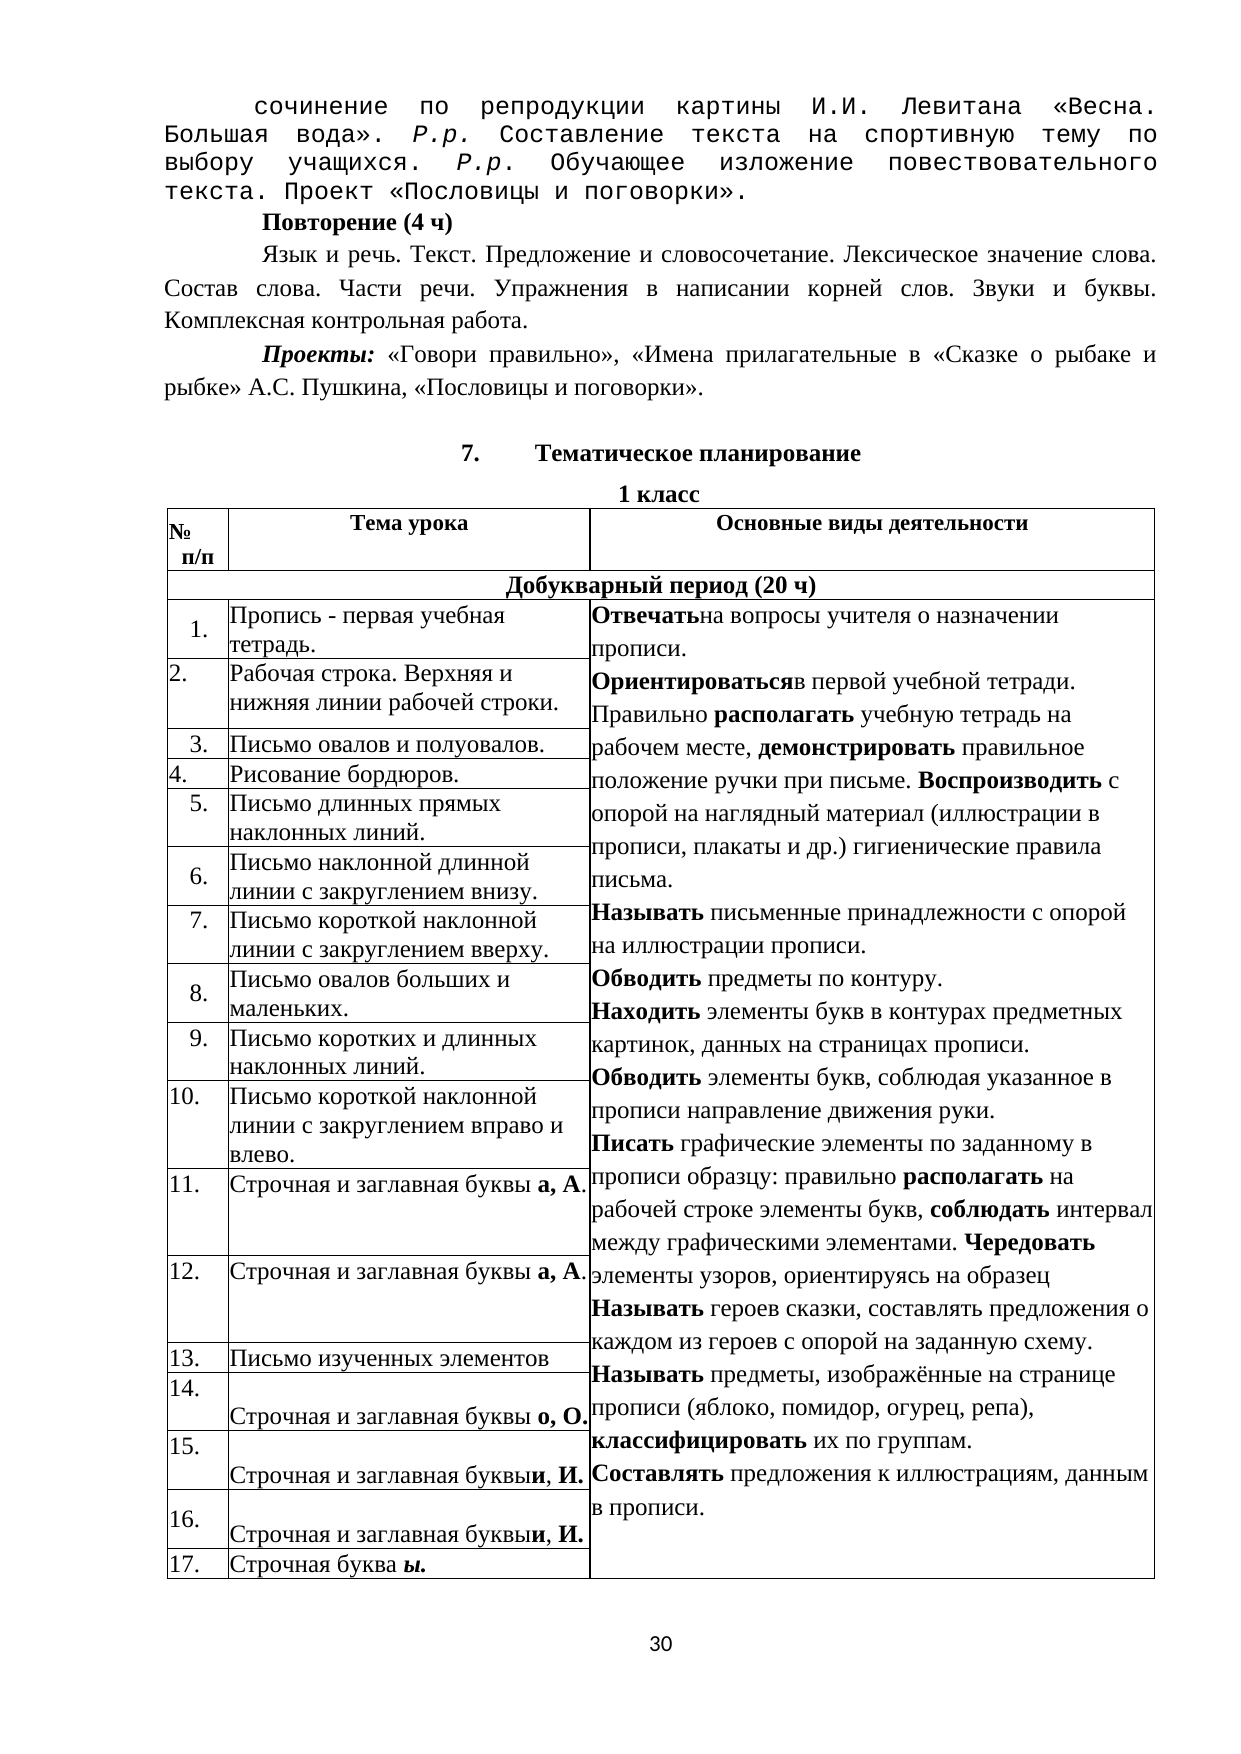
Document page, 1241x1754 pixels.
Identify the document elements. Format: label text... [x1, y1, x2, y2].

text 1 класс [618, 479, 1158, 508]
table_cell Письмо коротких и длинных наклонных линий. [229, 1023, 589, 1080]
table_cell 3. [168, 729, 228, 757]
table_cell Строчная и заглавная буквыи, И. [229, 1431, 589, 1489]
table_cell 12. [168, 1256, 228, 1342]
table_cell 15. [168, 1431, 228, 1489]
table_cell 17. [168, 1549, 228, 1578]
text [164, 93, 1158, 207]
table_cell 14. [168, 1373, 228, 1430]
text Проекты: «Говори правильно», «Имена прилагательные в «Сказке о рыбаке и рыбке» А.С. Пушкина, «Пословицы и поговорки». [164, 339, 1158, 400]
table_cell Пропись - первая учебная тетрадь. [229, 600, 589, 657]
list Тематическое планирование [164, 438, 1158, 467]
table_header № п/п [168, 509, 228, 569]
text Язык и речь. Текст. Предложение и словосочетание. Лексическое значение слова. Состав слова. Части речи. Упражнения в написании корней слов. Звуки и буквы. Комплексная контрольная работа. [164, 239, 1158, 334]
table_cell Рабочая строка. Верхняя и нижняя линии рабочей строки. [229, 659, 589, 728]
table_cell Строчная и заглавная буквы о, О. [229, 1373, 589, 1430]
table_cell Письмо наклонной длинной линии с закруглением внизу. [229, 847, 589, 904]
table_cell 7. [168, 906, 228, 963]
table_cell 11. [168, 1169, 228, 1255]
table_cell 9. [168, 1023, 228, 1080]
table_cell 1. [168, 600, 228, 657]
table_cell 6. [168, 847, 228, 904]
table_cell 13. [168, 1343, 228, 1372]
table_cell 5. [168, 789, 228, 846]
table_cell Рисование бордюров. [229, 759, 589, 787]
table_cell Письмо овалов больших и маленьких. [229, 964, 589, 1022]
table_cell Строчная и заглавная буквыи, И. [229, 1490, 589, 1548]
table_cell Письмо овалов и полуовалов. [229, 729, 589, 757]
table_cell Письмо короткой наклонной линии с закруглением вправо и влево. [229, 1081, 589, 1168]
table_cell Строчная и заглавная буквы а, А. [229, 1169, 589, 1255]
table_cell Строчная буква ы. [229, 1549, 589, 1578]
table_cell 10. [168, 1081, 228, 1168]
table_cell Строчная и заглавная буквы а, А. [229, 1256, 589, 1342]
table_cell Письмо изученных элементов [229, 1343, 589, 1372]
table_header Тема урока [229, 509, 589, 569]
table_header Основные виды деятельности [591, 509, 1154, 569]
table_cell Письмо длинных прямых наклонных линий. [229, 789, 589, 846]
table_cell 16. [168, 1490, 228, 1548]
table_cell 8. [168, 964, 228, 1022]
text Повторение (4 ч) [164, 207, 1158, 235]
table_cell Письмо короткой наклонной линии с закруглением вверху. [229, 906, 589, 963]
table_cell Добукварный период (20 ч) [168, 571, 1154, 599]
table_cell 2. [168, 659, 228, 728]
table_cell 4. [168, 759, 228, 787]
table_cell Отвечатьна вопросы учителя о назначении прописи. Ориентироватьсяв первой учебной тетради. Правильно располагать учебную тетрадь на рабочем месте, демонстрировать правильное положение ручки при письме. Воспроизводить с опорой на наглядный материал (иллюстрации в прописи, плакаты и др.) гигиенические правила письма. Называть письменные принадлежности с опорой на иллюстрации прописи. Обводить предметы по контуру. Находить элементы букв в контурах предметных картинок, данных на страницах прописи. Обводить элементы букв, соблюдая указанное в прописи направление движения руки. Писать графические элементы по заданному в прописи образцу: правильно располагать на рабочей строке элементы букв, соблюдать интервал между графическими элементами. Чередовать элементы узоров, ориентируясь на образец Называть героев сказки, составлять предложения о каждом из героев с опорой на заданную схему. Называть предметы, изображённые на странице прописи (яблоко, помидор, огурец, репа), классифицировать их по группам. Составлять предложения к иллюстрациям, данным в прописи. [591, 600, 1154, 1578]
